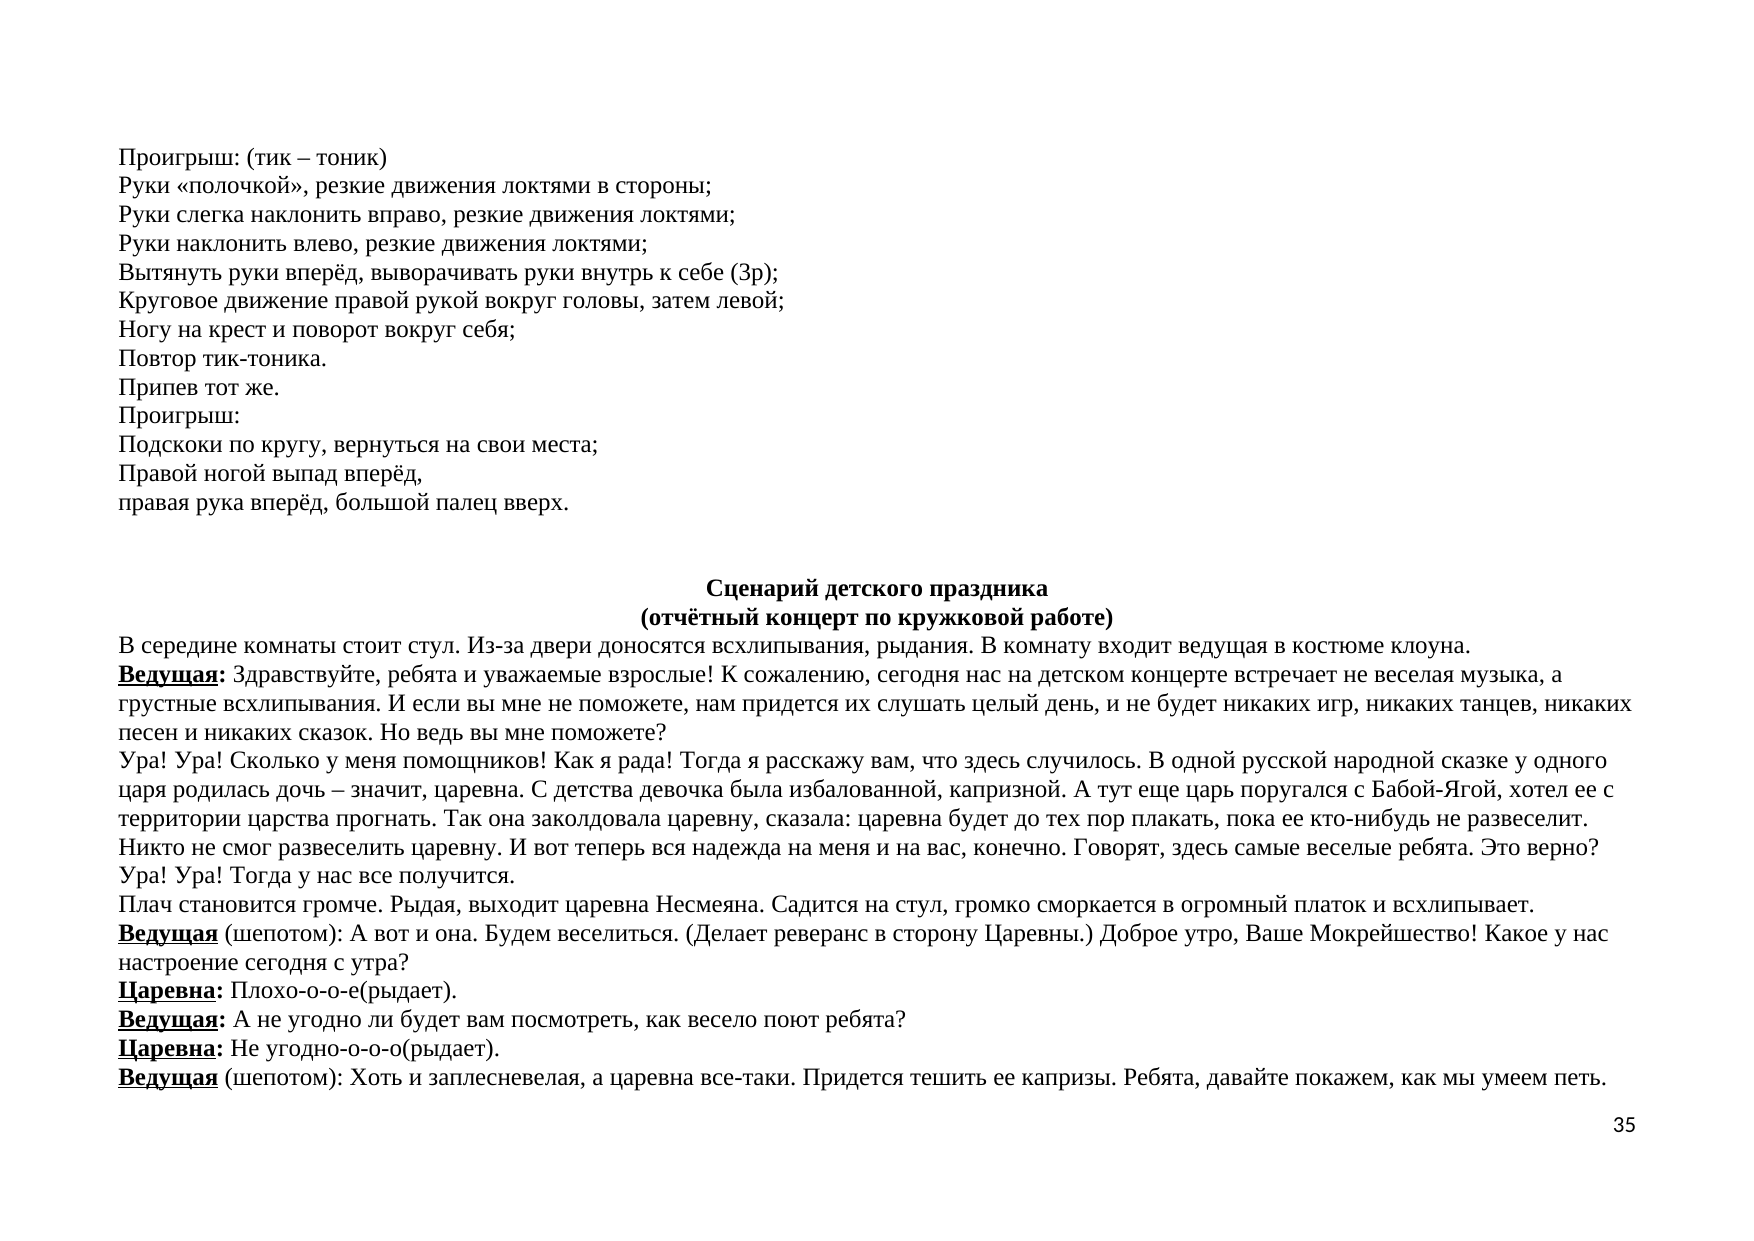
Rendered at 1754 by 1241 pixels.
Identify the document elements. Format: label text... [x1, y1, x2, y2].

text Ногу на крест и поворот вокруг себя; [118, 314, 1636, 343]
text Сценарий детского праздника [118, 573, 1636, 602]
text (отчётный концерт по кружковой работе) [118, 602, 1636, 631]
text Плач становится громче. Рыдая, выходит царевна Несмеяна. Садится на стул, громко сморкается в огромный платок и всхлипывает. [118, 889, 1636, 918]
text Ведущая (шепотом): Хоть и заплесневелая, а царевна все-таки. Придется тешить ее капризы. Ребята, давайте покажем, как мы умеем петь. [118, 1062, 1636, 1091]
text Царевна: Не угодно-о-о-о(рыдает). [118, 1033, 1636, 1062]
text Припев тот же. [118, 372, 1636, 401]
text Руки наклонить влево, резкие движения локтями; [118, 228, 1636, 257]
text Повтор тик-тоника. [118, 343, 1636, 372]
text Проигрыш: [118, 401, 1636, 429]
text Вытянуть руки вперёд, выворачивать руки внутрь к себе (3р); [118, 257, 1636, 286]
text правая рука вперёд, большой палец вверх. [118, 487, 1636, 516]
text Ведущая: Здравствуйте, ребята и уважаемые взрослые! К сожалению, сегодня нас на детском концерте встречает не веселая музыка, а грустные всхлипывания. И если вы мне не поможете, нам придется их слушать целый день, и не будет никаких игр, никаких танцев, никаких песен и никаких сказок. Но ведь вы мне поможете? [118, 659, 1636, 746]
text Ура! Ура! Сколько у меня помощников! Как я рада! Тогда я расскажу вам, что здесь случилось. В одной русской народной сказке у одного царя родилась дочь – значит, царевна. С детства девочка была избалованной, капризной. А тут еще царь поругался с Бабой-Ягой, хотел ее с территории царства прогнать. Так она заколдовала царевну, сказала: царевна будет до тех пор плакать, пока ее кто-нибудь не развеселит. Никто не смог развеселить царевну. И вот теперь вся надежда на меня и на вас, конечно. Говорят, здесь самые веселые ребята. Это верно? Ура! Ура! Тогда у нас все получится. [118, 746, 1636, 889]
text Руки «полочкой», резкие движения локтями в стороны; [118, 171, 1636, 199]
text Ведущая: А не угодно ли будет вам посмотреть, как весело поют ребята? [118, 1004, 1636, 1033]
text Руки слегка наклонить вправо, резкие движения локтями; [118, 199, 1636, 228]
text Круговое движение правой рукой вокруг головы, затем левой; [118, 286, 1636, 314]
text Царевна: Плохо-о-о-е(рыдает). [118, 976, 1636, 1004]
text Ведущая (шепотом): А вот и она. Будем веселиться. (Делает реверанс в сторону Царевны.) Доброе утро, Ваше Мокрейшество! Какое у нас настроение сегодня с утра? [118, 918, 1636, 976]
text Проигрыш: (тик – тоник) [118, 142, 1636, 171]
text Подскоки по кругу, вернуться на свои места; [118, 429, 1636, 458]
text В середине комнаты стоит стул. Из-за двери доносятся всхлипывания, рыдания. В комнату входит ведущая в костюме клоуна. [118, 631, 1636, 659]
text Правой ногой выпад вперёд, [118, 458, 1636, 487]
